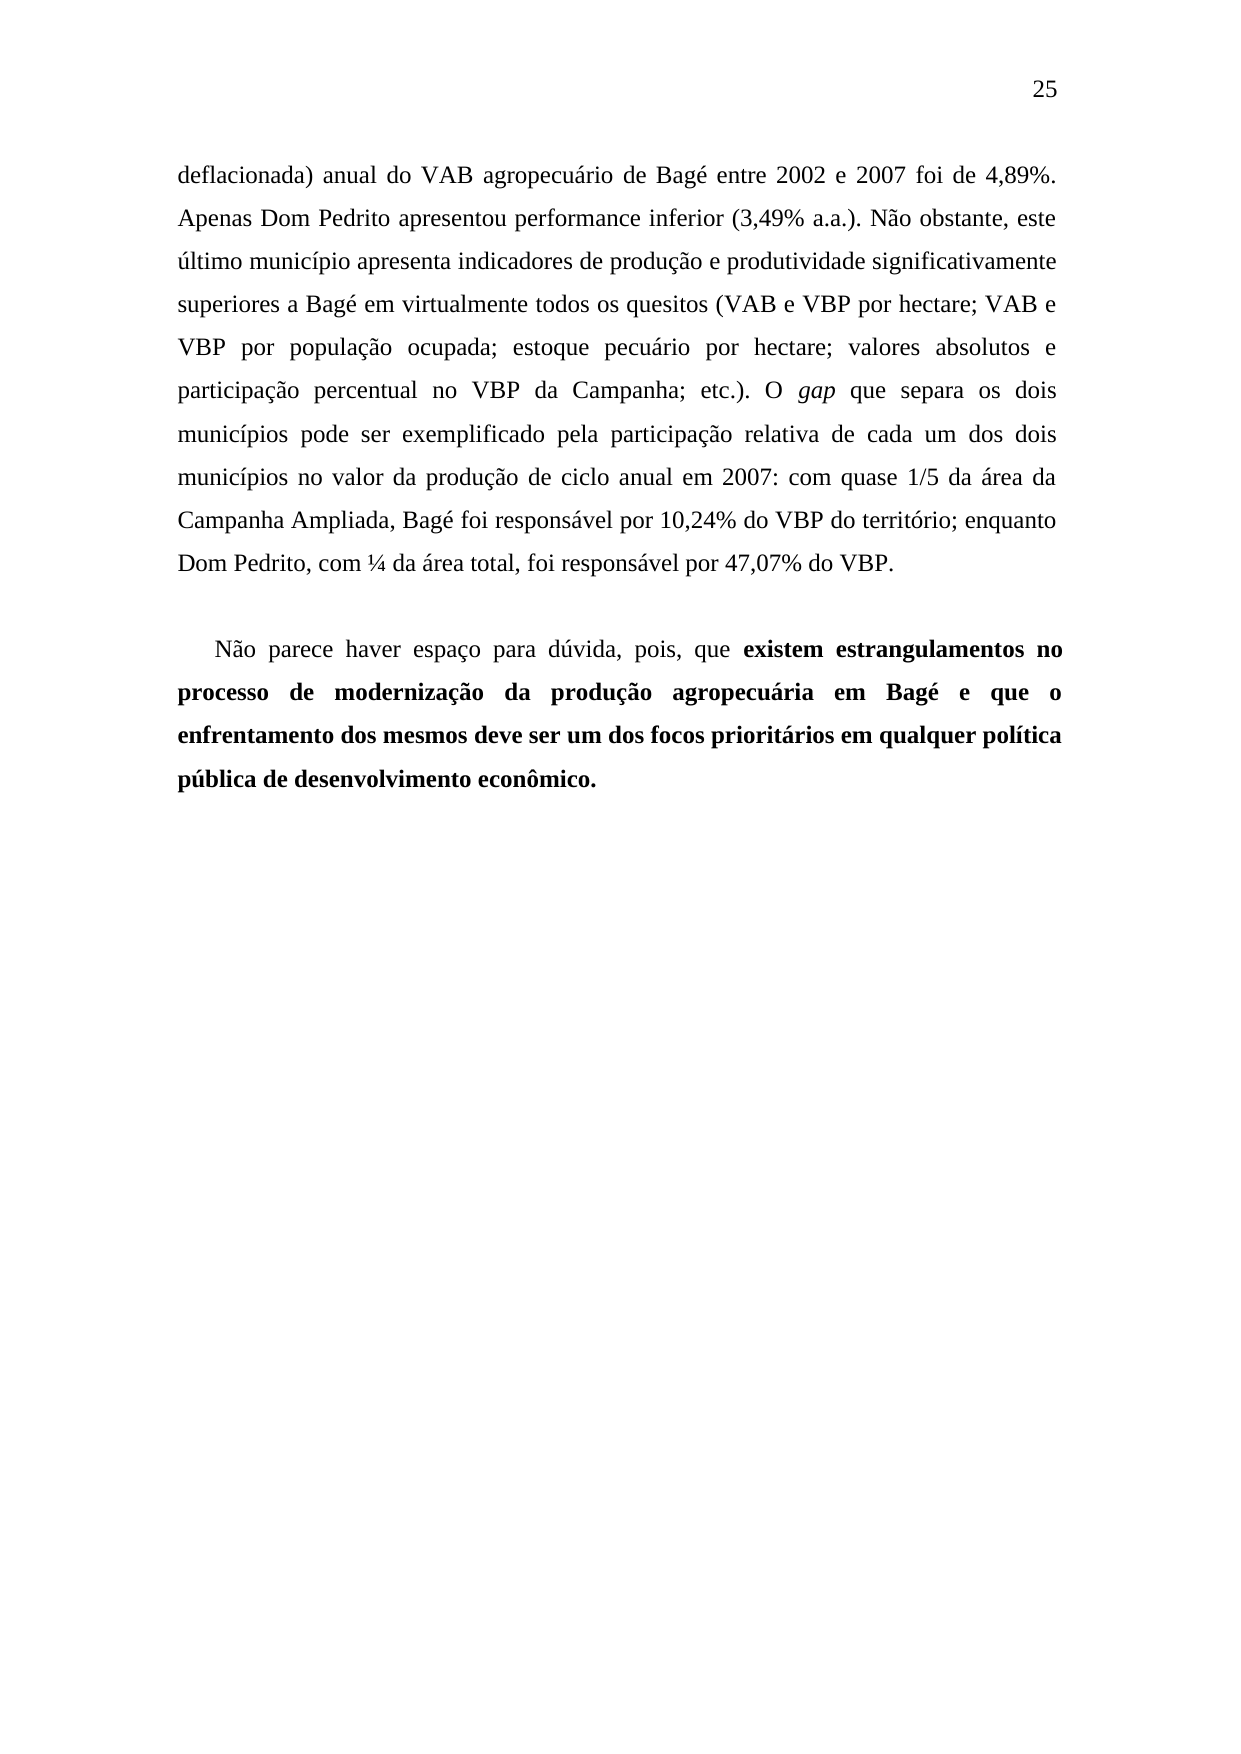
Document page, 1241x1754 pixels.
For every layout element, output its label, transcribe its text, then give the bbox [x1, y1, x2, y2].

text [177, 160, 1057, 577]
text Não parece haver espaço para dúvida, pois, que existem estrangulamentos no processo de modernização da produção agropecuária em Bagé e que o enfrentamento dos mesmos deve ser um dos focos prioritários em qualquer política pública de desenvolvimento econômico. [177, 634, 1063, 792]
